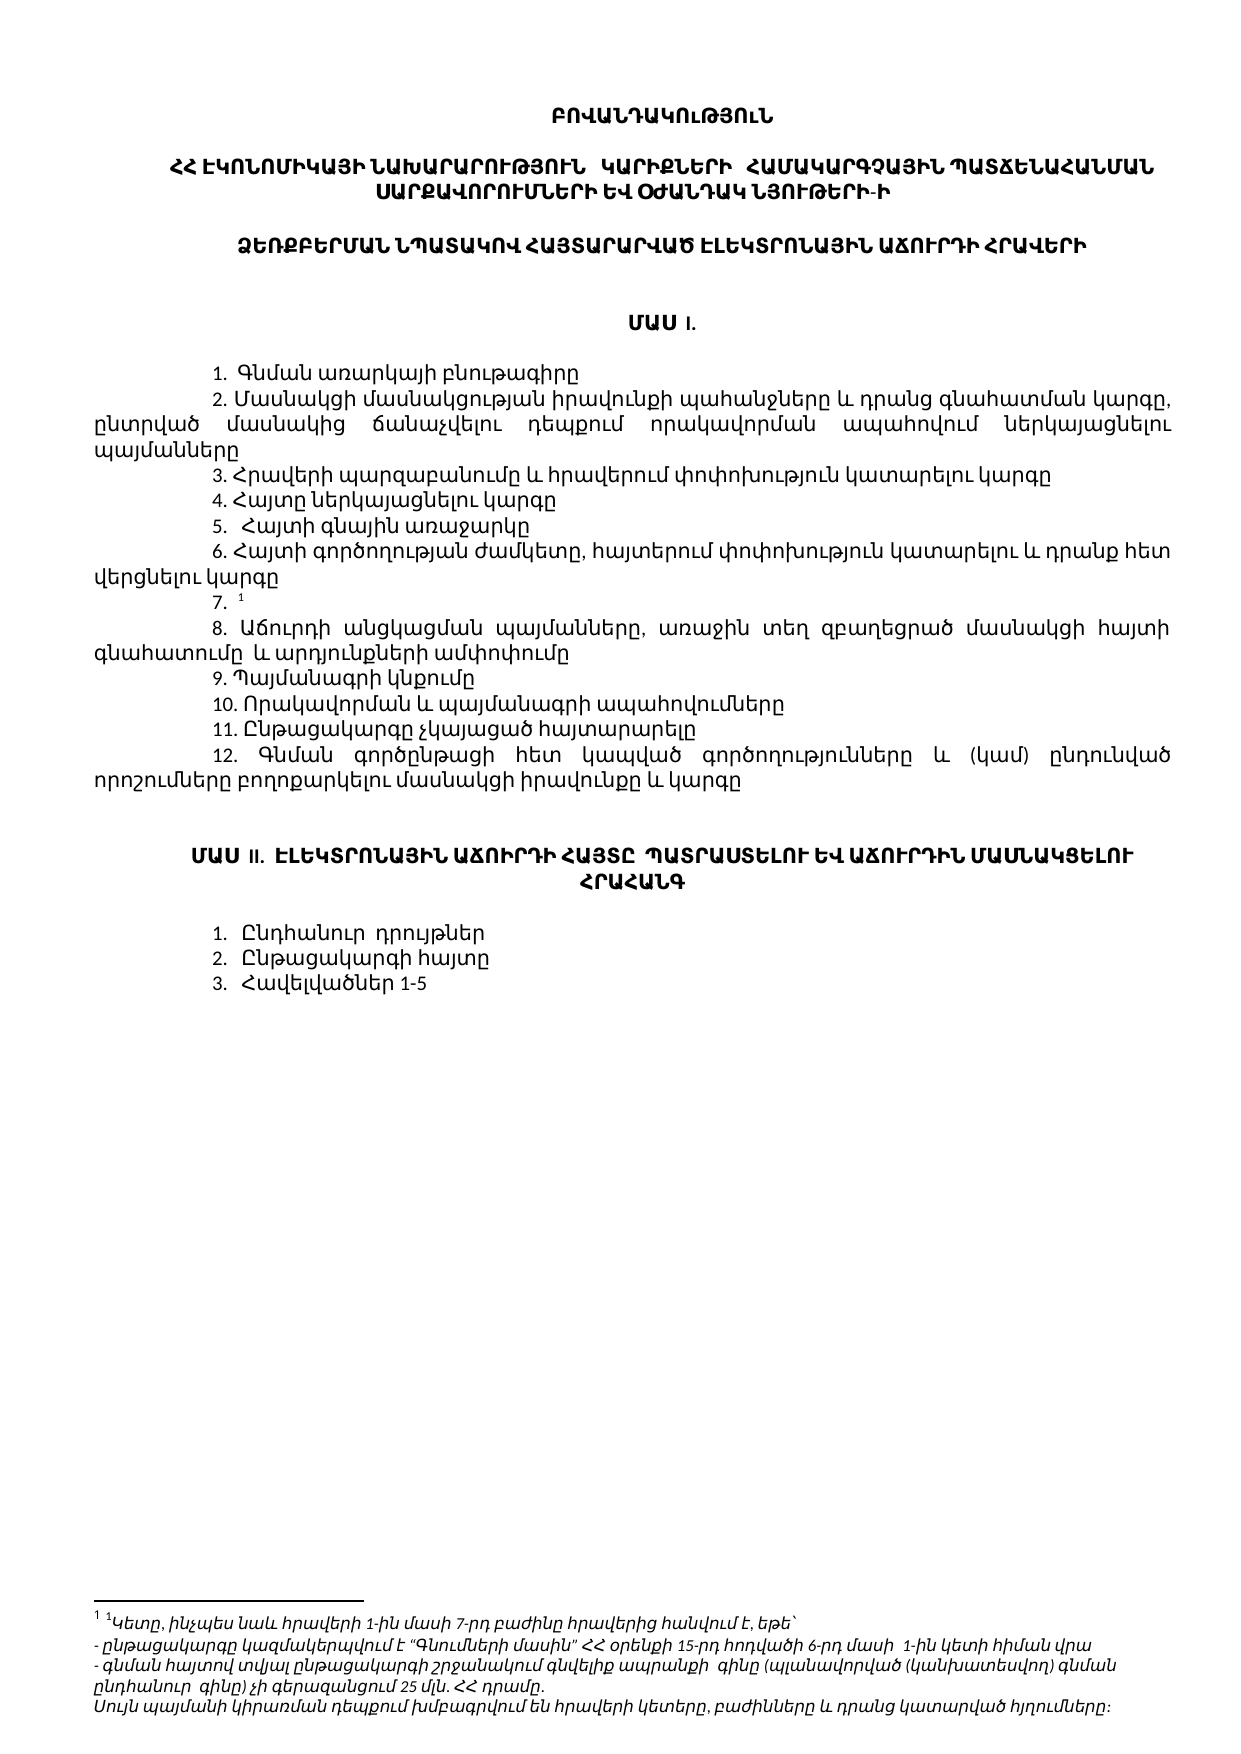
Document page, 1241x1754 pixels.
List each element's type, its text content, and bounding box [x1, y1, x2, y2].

text 2. Մասնակցի մասնակցության իրավունքի պահանջները և դրանց գնահատման կարգը, ընտրված մասնակից ճանաչվելու դեպքում որակավորման ապահովում ներկայացնելու պայմանները [94, 386, 1171, 462]
text 12. Գնման գործընթացի հետ կապված գործողությունները և (կամ) ընդունված որոշումները բողոքարկելու մասնակցի իրավունքը և կարգը [94, 742, 1171, 793]
text 10. Որակավորման և պայմանագրի ապահովումները [94, 691, 1171, 716]
text 1. Գնման առարկայի բնութագիրը [94, 361, 1171, 386]
text 2. Ընթացակարգի հայտը [94, 945, 1171, 971]
text 5. Հայտի գնային առաջարկը [94, 513, 1171, 538]
text ՀՀ ԷԿՈՆՈՄԻԿԱՅԻ ՆԱԽԱՐԱՐՈՒԹՅՈՒՆ ԿԱՐԻՔՆԵՐԻ ՀԱՄԱԿԱՐԳՉԱՅԻՆ ՊԱՏՃԵՆԱՀԱՆՄԱՆ ՍԱՐՔԱՎՈՐՈՒՄՆԵՐԻ ԵՎ ՕԺԱՆԴԱԿ ՆՅՈՒԹԵՐԻ-Ի [94, 154, 1171, 205]
text 3. Հավելվածներ 1-5 [94, 971, 1171, 996]
text 9. Պայմանագրի կնքումը [94, 666, 1171, 691]
text ՄԱՍ II. ԷԼԵԿՏՐՈՆԱՅԻՆ ԱՃՈԻՐԴԻ ՀԱՅՏԸ ՊԱՏՐԱՍՏԵԼՈՒ ԵՎ ԱՃՈՒՐԴԻՆ ՄԱՍՆԱԿՑԵԼՈՒ ՀՐԱՀԱՆԳ [94, 843, 1171, 894]
text 8. Աճուրդի անցկացման պայմանները, առաջին տեղ զբաղեցրած մասնակցի հայտի գնահատումը և արդյունքների ամփոփումը [94, 615, 1171, 666]
text ՄԱՍ I. [94, 310, 1171, 335]
text 3. Հրավերի պարզաբանումը և հրավերում փոփոխություն կատարելու կարգը [94, 462, 1171, 488]
text 6. Հայտի գործողության ժամկետը, հայտերում փոփոխություն կատարելու և դրանք հետ վերցնելու կարգը [94, 538, 1171, 589]
text ՁԵՌՔԲԵՐՄԱՆ ՆՊԱՏԱԿՈՎ ՀԱՅՏԱՐԱՐՎԱԾ ԷԼԵԿՏՐՈՆԱՅԻՆ ԱՃՈՒՐԴԻ ՀՐԱՎԵՐԻ [94, 233, 1171, 259]
text 7. 1 [94, 589, 1171, 615]
text 1. Ընդհանուր դրույթներ [94, 920, 1171, 945]
text 11. Ընթացակարգը չկայացած հայտարարելը [94, 716, 1171, 742]
text 4. Հայտը ներկայացնելու կարգը [94, 488, 1171, 513]
text ԲՈՎԱՆԴԱԿՈւԹՅՈւՆ [94, 103, 1171, 128]
